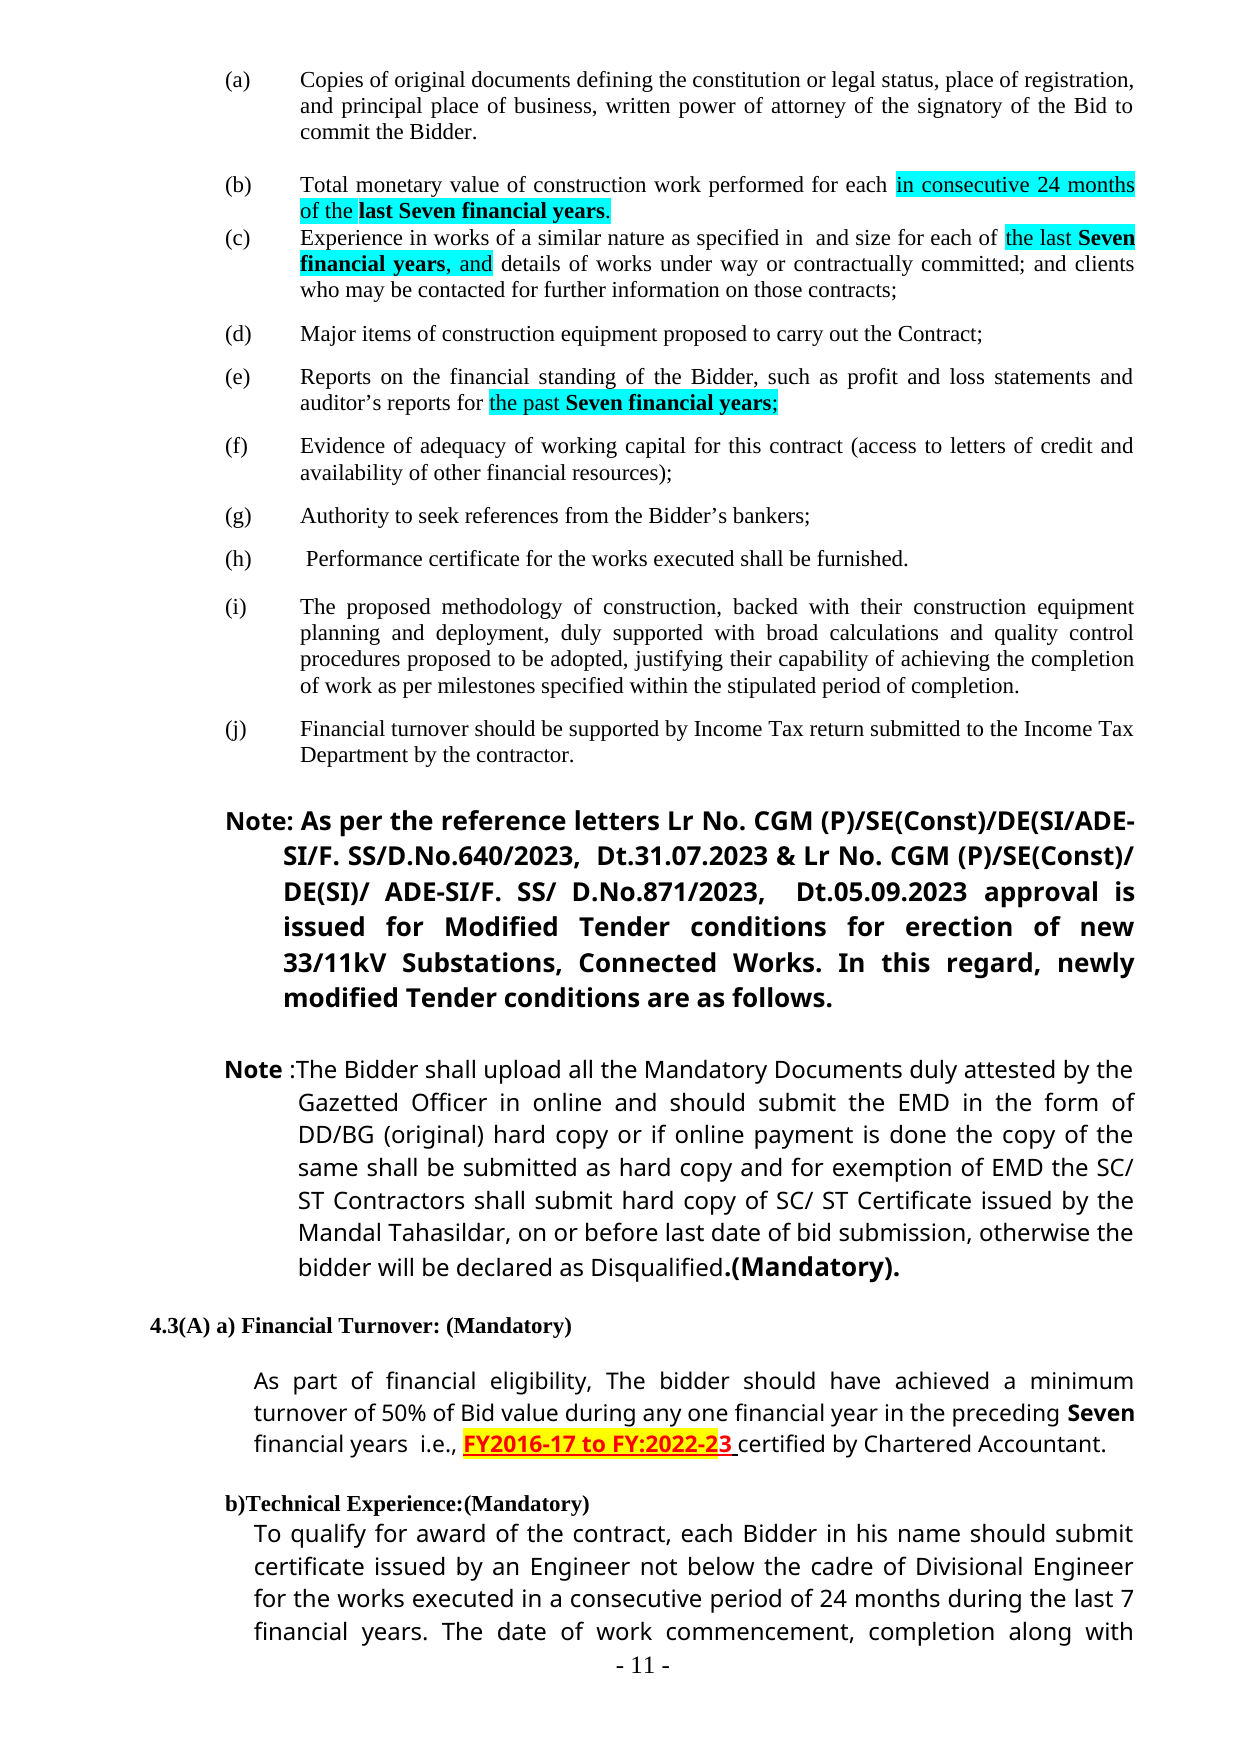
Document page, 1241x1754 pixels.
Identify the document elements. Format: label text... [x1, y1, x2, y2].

list Copies of original documents defining the constitution or legal status, place of registration, and principal place of business, written power of attorney of the signatory of the Bid to commit the Bidder. [225, 66, 1135, 145]
list Major items of construction equipment proposed to carry out the Contract; [225, 319, 1135, 346]
list Note :The Bidder shall upload all the Mandatory Documents duly attested by the Gazetted Officer in online and should submit the EMD in the form of DD/BG (original) hard copy or if online payment is done the copy of the same shall be submitted as hard copy and for exemption of EMD the SC/ ST Contractors shall submit hard copy of SC/ ST Certificate issued by the Mandal Tahasildar, on or before last date of bid submission, otherwise the bidder will be declared as Disqualified.(Mandatory). [224, 1053, 1135, 1284]
list Note: As per the reference letters Lr No. CGM (P)/SE(Const)/DE(SI/ADE-SI/F. SS/D.No.640/2023, Dt.31.07.2023 & Lr No. CGM (P)/SE(Const)/ DE(SI)/ ADE-SI/F. SS/ D.No.871/2023, Dt.05.09.2023 approval is issued for Modified Tender conditions for erection of new 33/11kV Substations, Connected Works. In this regard, newly modified Tender conditions are as follows. [225, 802, 1135, 1015]
text As part of financial eligibility, The bidder should have achieved a minimum turnover of 50% of Bid value during any one financial year in the preceding Seven financial years i.e., FY2016-17 to FY:2022-23 certified by Chartered Accountant. [253, 1365, 1135, 1459]
list Financial turnover should be supported by Income Tax return submitted to the Income Tax Department by the contractor. [225, 715, 1135, 768]
text b)Technical Experience:(Mandatory) [150, 1490, 1135, 1517]
list Total monetary value of construction work performed for each in consecutive 24 months of the last Seven financial years. [225, 171, 1135, 224]
list Reports on the financial standing of the Bidder, such as profit and loss statements and auditor’s reports for the past Seven financial years; [225, 363, 1135, 415]
list Authority to seek references from the Bidder’s bankers; [225, 502, 1135, 528]
text 4.3(A) a) Financial Turnover: (Mandatory) [150, 1313, 1135, 1339]
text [253, 1517, 1135, 1647]
list Experience in works of a similar nature as specified in and size for each of the last Seven financial years, and details of works under way or contractually committed; and clients who may be contacted for further information on those contracts; [225, 224, 1135, 303]
list Performance certificate for the works executed shall be furnished. [225, 545, 1135, 571]
list The proposed methodology of construction, backed with their construction equipment planning and deployment, duly supported with broad calculations and quality control procedures proposed to be adopted, justifying their capability of achieving the completion of work as per milestones specified within the stipulated period of completion. [225, 593, 1135, 698]
list Evidence of adequacy of working capital for this contract (access to letters of credit and availability of other financial resources); [225, 432, 1135, 485]
